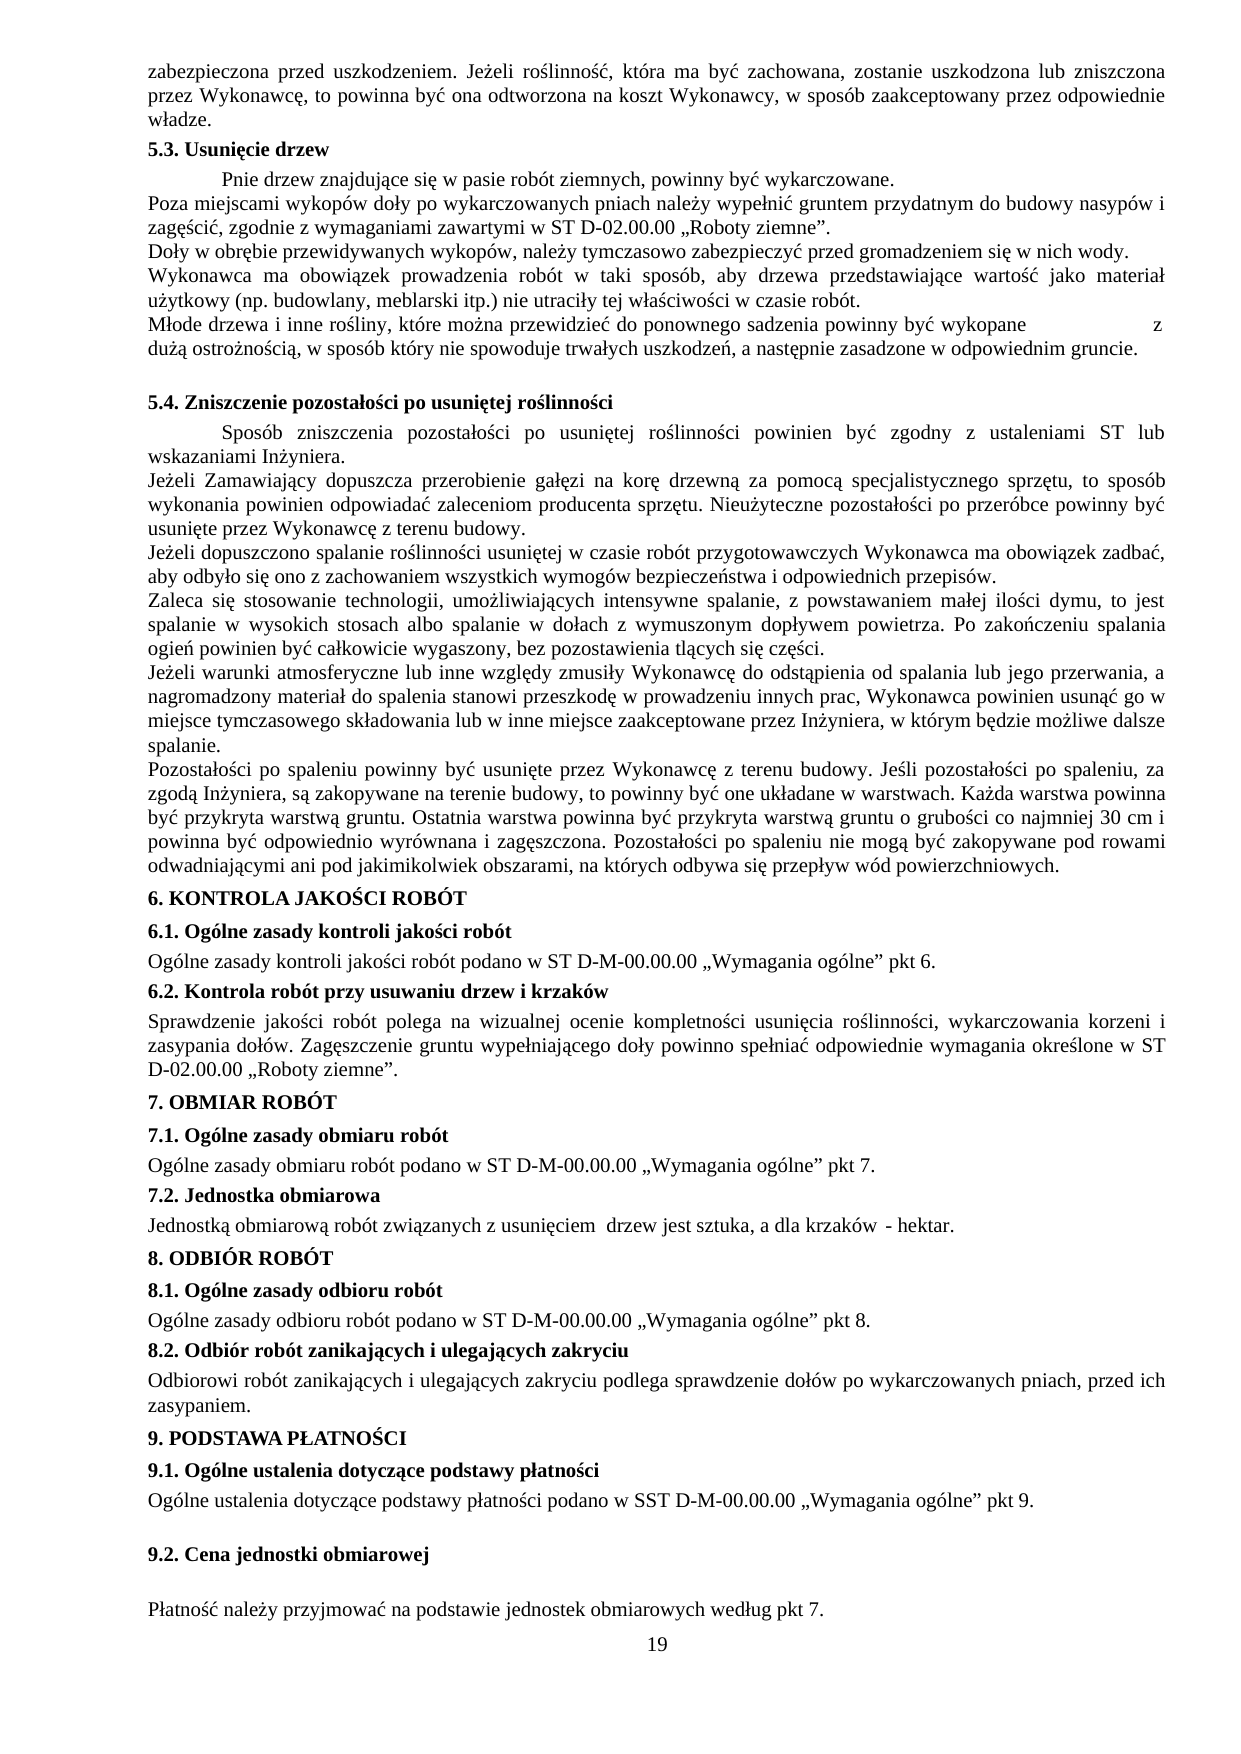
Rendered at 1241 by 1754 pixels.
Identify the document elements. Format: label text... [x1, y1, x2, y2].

list 8.1. Ogólne zasady odbioru robót [148, 1278, 1167, 1302]
text 7.1. Ogólne zasady obmiaru robót [148, 1123, 1167, 1147]
text Doły w obrębie przewidywanych wykopów, należy tymczasowo zabezpieczyć przed gromadzeniem się w nich wody. [148, 239, 1167, 263]
text Wykonawca ma obowiązek prowadzenia robót w taki sposób, aby drzewa przedstawiające wartość jako materiał użytkowy (np. budowlany, meblarski itp.) nie utraciły tej właściwości w czasie robót. [148, 263, 1167, 312]
text 7.2. Jednostka obmiarowa [148, 1183, 1167, 1207]
text Ogólne zasady obmiaru robót podano w ST D-M-00.00.00 „Wymagania ogólne” pkt 7. [148, 1153, 1167, 1177]
text Poza miejscami wykopów doły po wykarczowanych pniach należy wypełnić gruntem przydatnym do budowy nasypów i zagęścić, zgodnie z wymaganiami zawartymi w ST D-02.00.00 „Roboty ziemne”. [148, 191, 1167, 239]
text Ogólne zasady kontroli jakości robót podano w ST D-M-00.00.00 „Wymagania ogólne” pkt 6. [148, 949, 1167, 973]
text 6.2. Kontrola robót przy usuwaniu drzew i krzaków [148, 979, 1167, 1003]
text Jeżeli dopuszczono spalanie roślinności usuniętej w czasie robót przygotowawczych Wykonawca ma obowiązek zadbać, aby odbyło się ono z zachowaniem wszystkich wymogów bezpieczeństwa i odpowiednich przepisów. [148, 540, 1167, 588]
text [148, 59, 1167, 131]
text Zaleca się stosowanie technologii, umożliwiających intensywne spalanie, z powstawaniem małej ilości dymu, to jest spalanie w wysokich stosach albo spalanie w dołach z wymuszonym dopływem powietrza. Po zakończeniu spalania ogień powinien być całkowicie wygaszony, bez pozostawienia tlących się części. [148, 588, 1167, 660]
list 8.2. Odbiór robót zanikających i ulegających zakryciu [148, 1338, 1167, 1362]
text 7. OBMIAR ROBÓT [148, 1090, 1167, 1114]
text Sprawdzenie jakości robót polega na wizualnej ocenie kompletności usunięcia roślinności, wykarczowania korzeni i zasypania dołów. Zagęszczenie gruntu wypełniającego doły powinno spełniać odpowiednie wymagania określone w ST D-02.00.00 „Roboty ziemne”. [148, 1009, 1167, 1081]
text Sposób zniszczenia pozostałości po usuniętej roślinności powinien być zgodny z ustaleniami ST lub wskazaniami Inżyniera. [148, 420, 1167, 468]
list Ogólne zasady odbioru robót podano w ST D-M-00.00.00 „Wymagania ogólne” pkt 8. [148, 1308, 1167, 1332]
text Jednostką obmiarową robót związanych z usunięciem drzew jest sztuka, a dla krzaków - hektar. [148, 1213, 1167, 1237]
list Płatność należy przyjmować na podstawie jednostek obmiarowych według pkt 7. [148, 1596, 1167, 1621]
text 5.3. Usunięcie drzew [148, 137, 1167, 161]
list 9. PODSTAWA PŁATNOŚCI [148, 1425, 1167, 1449]
text Jeżeli warunki atmosferyczne lub inne względy zmusiły Wykonawcę do odstąpienia od spalania lub jego przerwania, a nagromadzony materiał do spalenia stanowi przeszkodę w prowadzeniu innych prac, Wykonawca powinien usunąć go w miejsce tymczasowego składowania lub w inne miejsce zaakceptowane przez Inżyniera, w którym będzie możliwe dalsze spalanie. [148, 660, 1167, 757]
list Ogólne ustalenia dotyczące podstawy płatności podano w SST D-M-00.00.00 „Wymagania ogólne” pkt 9. [148, 1488, 1167, 1512]
text Jeżeli Zamawiający dopuszcza przerobienie gałęzi na korę drzewną za pomocą specjalistycznego sprzętu, to sposób wykonania powinien odpowiadać zaleceniom producenta sprzętu. Nieużyteczne pozostałości po przeróbce powinny być usunięte przez Wykonawcę z terenu budowy. [148, 468, 1167, 540]
list Odbiorowi robót zanikających i ulegających zakryciu podlega sprawdzenie dołów po wykarczowanych pniach, przed ich zasypaniem. [148, 1368, 1167, 1417]
text 5.4. Zniszczenie pozostałości po usuniętej roślinności [148, 390, 1167, 414]
text Pnie drzew znajdujące się w pasie robót ziemnych, powinny być wykarczowane. [148, 167, 1167, 191]
list 9.1. Ogólne ustalenia dotyczące podstawy płatności [148, 1458, 1167, 1482]
text 6. KONTROLA JAKOŚCI ROBÓT [148, 886, 1167, 910]
list 8. ODBIÓR ROBÓT [148, 1246, 1167, 1269]
text Pozostałości po spaleniu powinny być usunięte przez Wykonawcę z terenu budowy. Jeśli pozostałości po spaleniu, za zgodą Inżyniera, są zakopywane na terenie budowy, to powinny być one układane w warstwach. Każda warstwa powinna być przykryta warstwą gruntu. Ostatnia warstwa powinna być przykryta warstwą gruntu o grubości co najmniej i powinna być odpowiednio wyrównana i zagęszczona. Pozostałości po spaleniu nie mogą być zakopywane pod rowami odwadniającymi ani pod jakimikolwiek obszarami, na których odbywa się przepływ wód powierzchniowych. [148, 757, 1167, 877]
text Młode drzewa i inne rośliny, które można przewidzieć do ponownego sadzenia powinny być wykopane z dużą ostrożnością, w sposób który nie spowoduje trwałych uszkodzeń, a następnie zasadzone w odpowiednim gruncie. [148, 312, 1167, 360]
text 6.1. Ogólne zasady kontroli jakości robót [148, 919, 1167, 943]
list 9.2. Cena jednostki obmiarowej [148, 1542, 1167, 1566]
